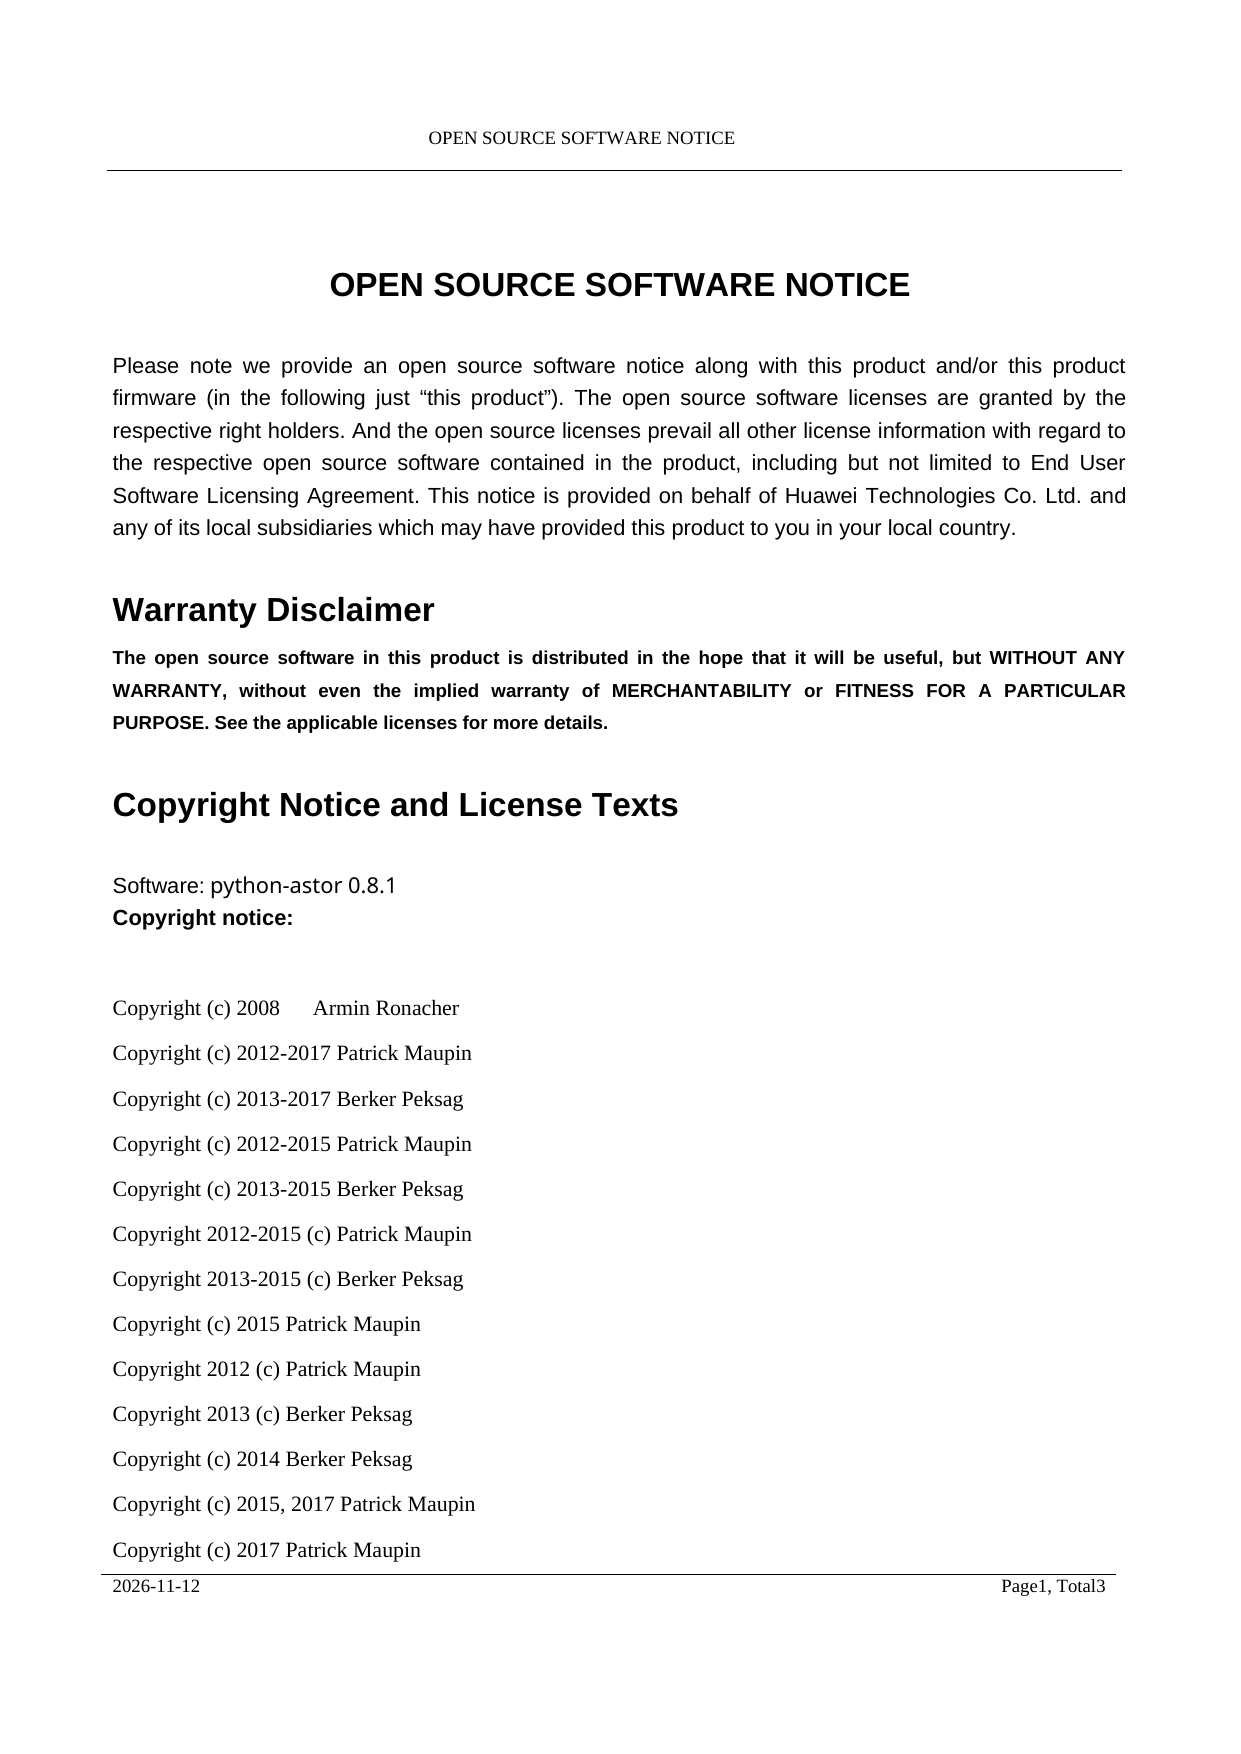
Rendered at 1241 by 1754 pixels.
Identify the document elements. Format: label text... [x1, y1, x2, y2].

text OPEN SOURCE SOFTWARE NOTICE [112, 251, 1128, 316]
text Copyright (c) 2012-2017 Patrick Maupin [112, 1037, 1128, 1069]
text Copyright (c) 2014 Berker Peksag [112, 1443, 1128, 1475]
text Copyright (c) 2017 Patrick Maupin [112, 1533, 1128, 1565]
text Copyright (c) 2012-2015 Patrick Maupin [112, 1127, 1128, 1159]
text Copyright (c) 2015, 2017 Patrick Maupin [112, 1488, 1128, 1520]
text Warranty Disclaimer [112, 576, 1128, 641]
text Software: python-astor 0.8.1 [112, 869, 1128, 901]
text The open source software in this product is distributed in the hope that it will be useful, but WITHOUT ANY WARRANTY, without even the implied warranty of MERCHANTABILITY or FITNESS FOR A PARTICULAR PURPOSE. See the applicable licenses for more details. [112, 641, 1128, 739]
text Copyright notice: [112, 901, 1128, 934]
text Copyright 2012 (c) Patrick Maupin [112, 1352, 1128, 1385]
text Copyright Notice and License Texts [112, 771, 1128, 836]
text Please note we provide an open source software notice along with this product and/or this product firmware (in the following just “this product”). The open source software licenses are granted by the respective right holders. And the open source licenses prevail all other license information with regard to the respective open source software contained in the product, including but not limited to End User Software Licensing Agreement. This notice is provided on behalf of Huawei Technologies Co. Ltd. and any of its local subsidiaries which may have provided this product to you in your local country. [112, 349, 1128, 544]
text Copyright (c) 2013-2015 Berker Peksag [112, 1172, 1128, 1204]
text Copyright (c) 2015 Patrick Maupin [112, 1307, 1128, 1340]
text Copyright 2012-2015 (c) Patrick Maupin [112, 1217, 1128, 1250]
text Copyright 2013 (c) Berker Peksag [112, 1398, 1128, 1430]
text Copyright (c) 2013-2017 Berker Peksag [112, 1082, 1128, 1114]
text Copyright (c) 2008 Armin Ronacher [112, 992, 1128, 1024]
text Copyright 2013-2015 (c) Berker Peksag [112, 1262, 1128, 1295]
